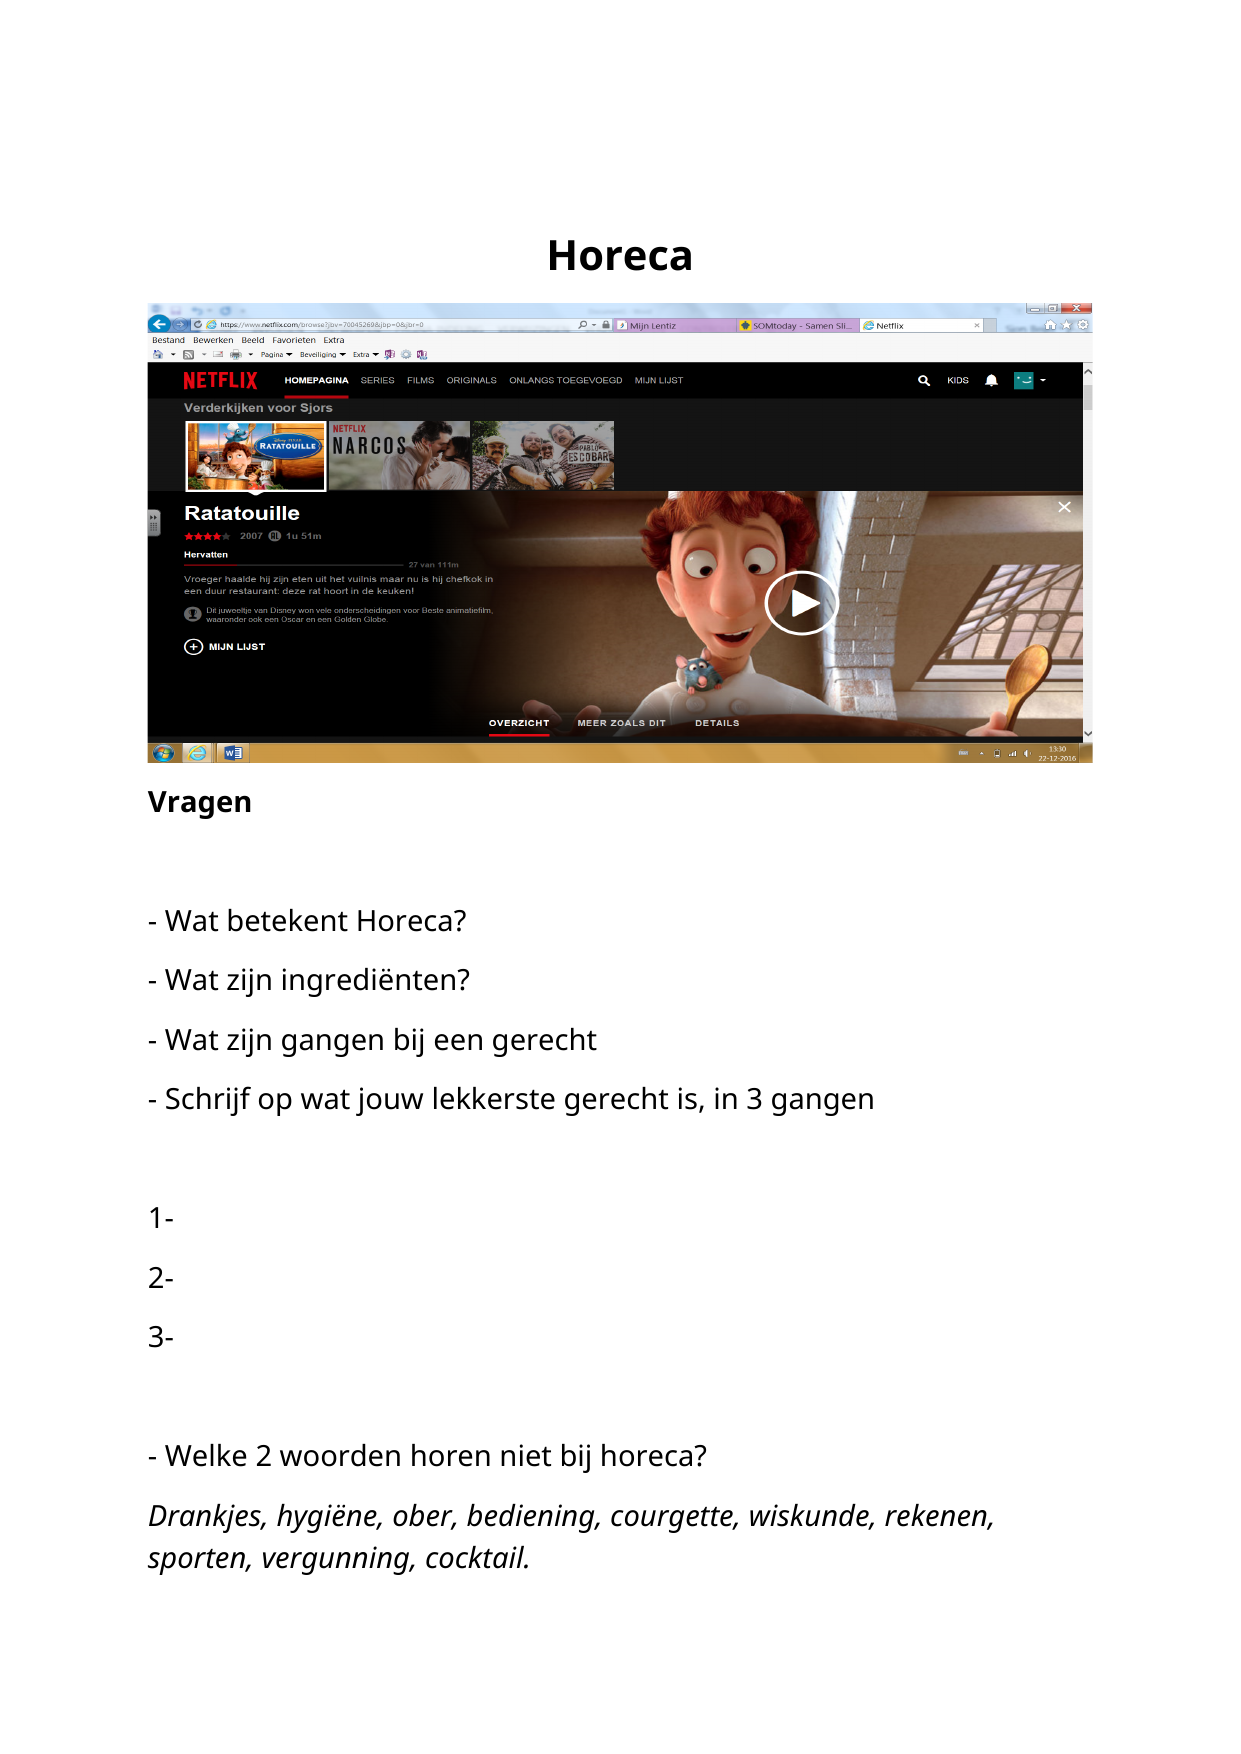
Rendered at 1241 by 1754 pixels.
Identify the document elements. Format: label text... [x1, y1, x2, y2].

text - Wat zijn ingrediënten? [148, 959, 1093, 999]
text 3- [148, 1316, 1093, 1356]
text - Schrijf op wat jouw lekkerste gerecht is, in 3 gangen [148, 1078, 1093, 1118]
text - Welke 2 woorden horen niet bij horeca? [148, 1435, 1093, 1475]
picture [154, 321, 165, 328]
text - Wat betekent Horeca? [148, 900, 1093, 940]
text 2- [148, 1257, 1093, 1297]
text Horeca [148, 226, 1093, 282]
text - Wat zijn gangen bij een gerecht [148, 1019, 1093, 1059]
text Drankjes, hygiëne, ober, bediening, courgette, wiskunde, rekenen, sporten, vergunning, cocktail. [148, 1495, 1093, 1577]
picture [147, 303, 1093, 763]
text 1- [148, 1197, 1093, 1237]
text Vragen [148, 781, 1093, 821]
